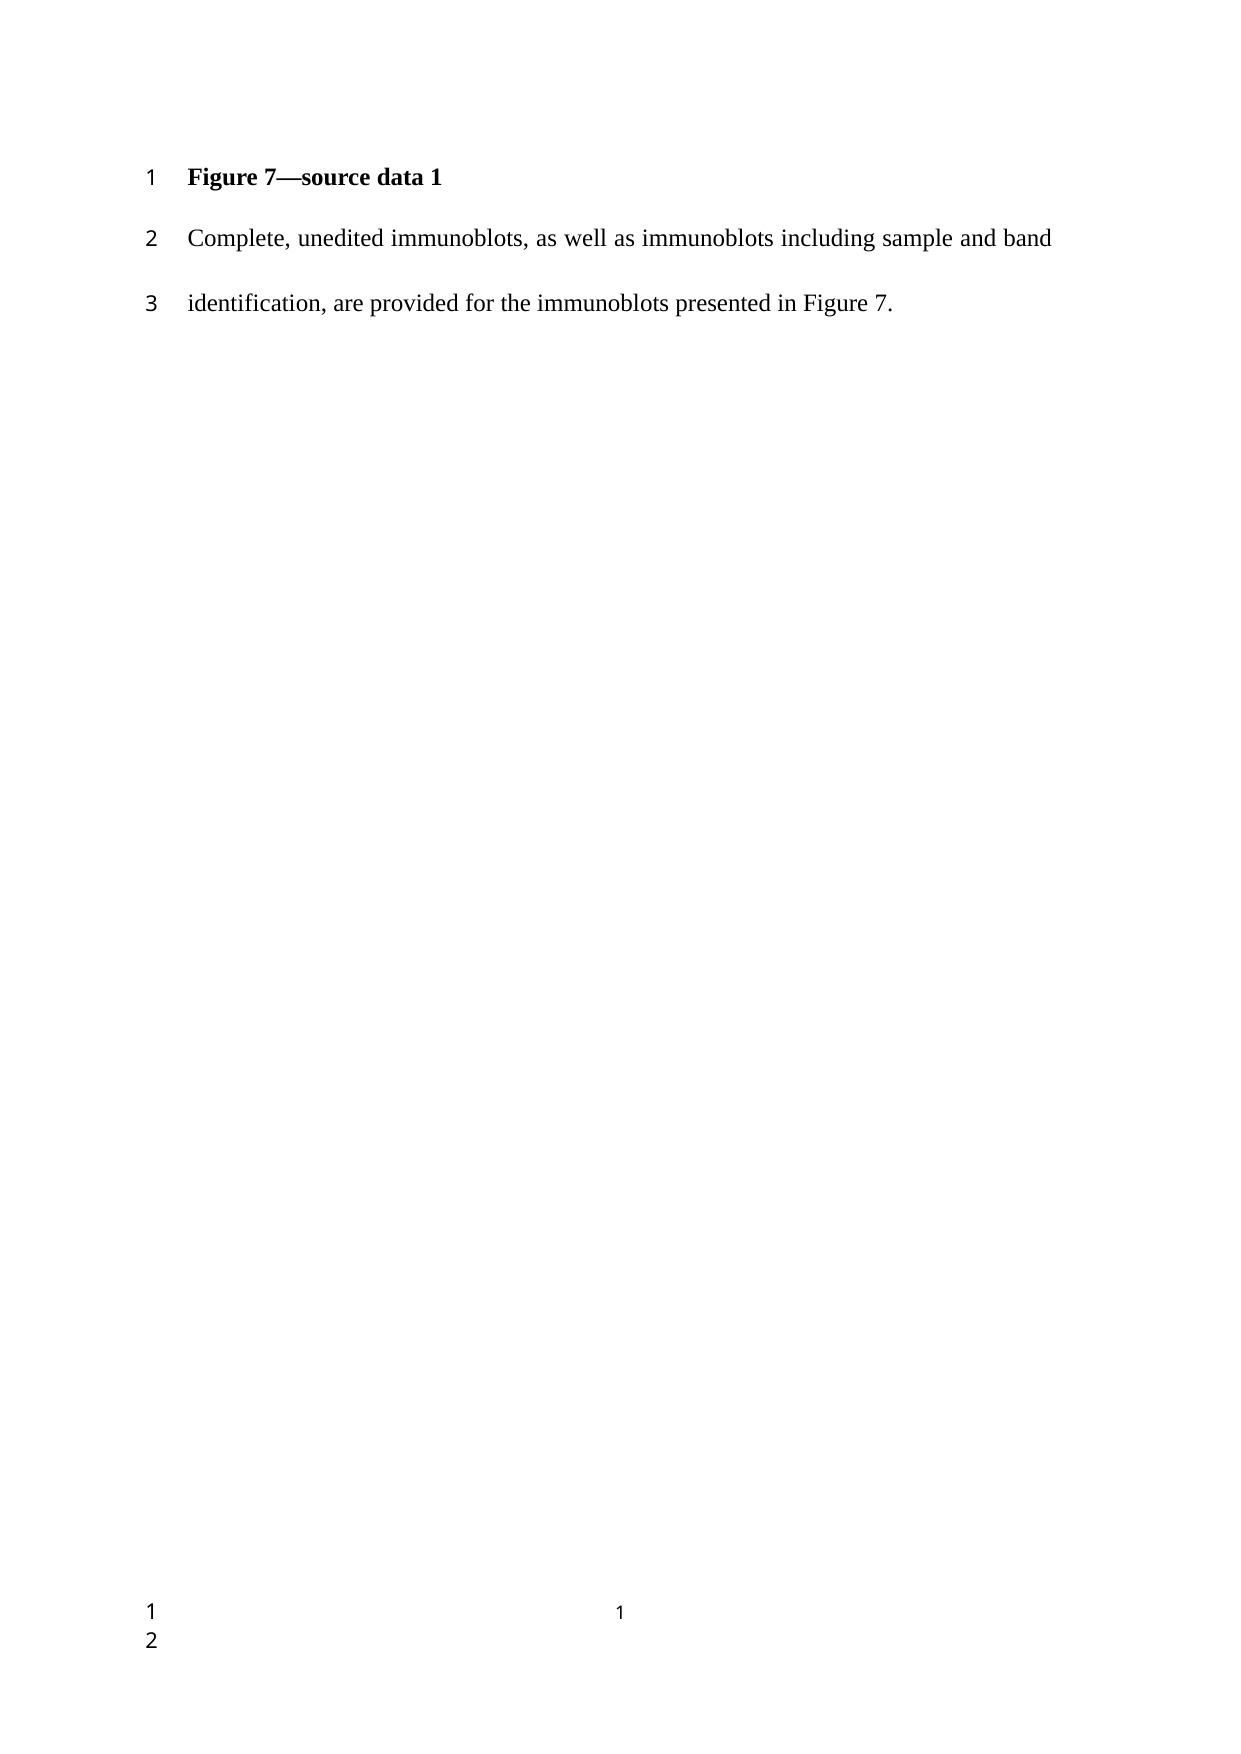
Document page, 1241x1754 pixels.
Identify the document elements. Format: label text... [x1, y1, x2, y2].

text Figure 7—source data 1 [187, 160, 1053, 192]
text Complete, unedited immunoblots, as well as immunoblots including sample and band identification, are provided for the immunoblots presented in Figure 7. [187, 221, 1053, 318]
